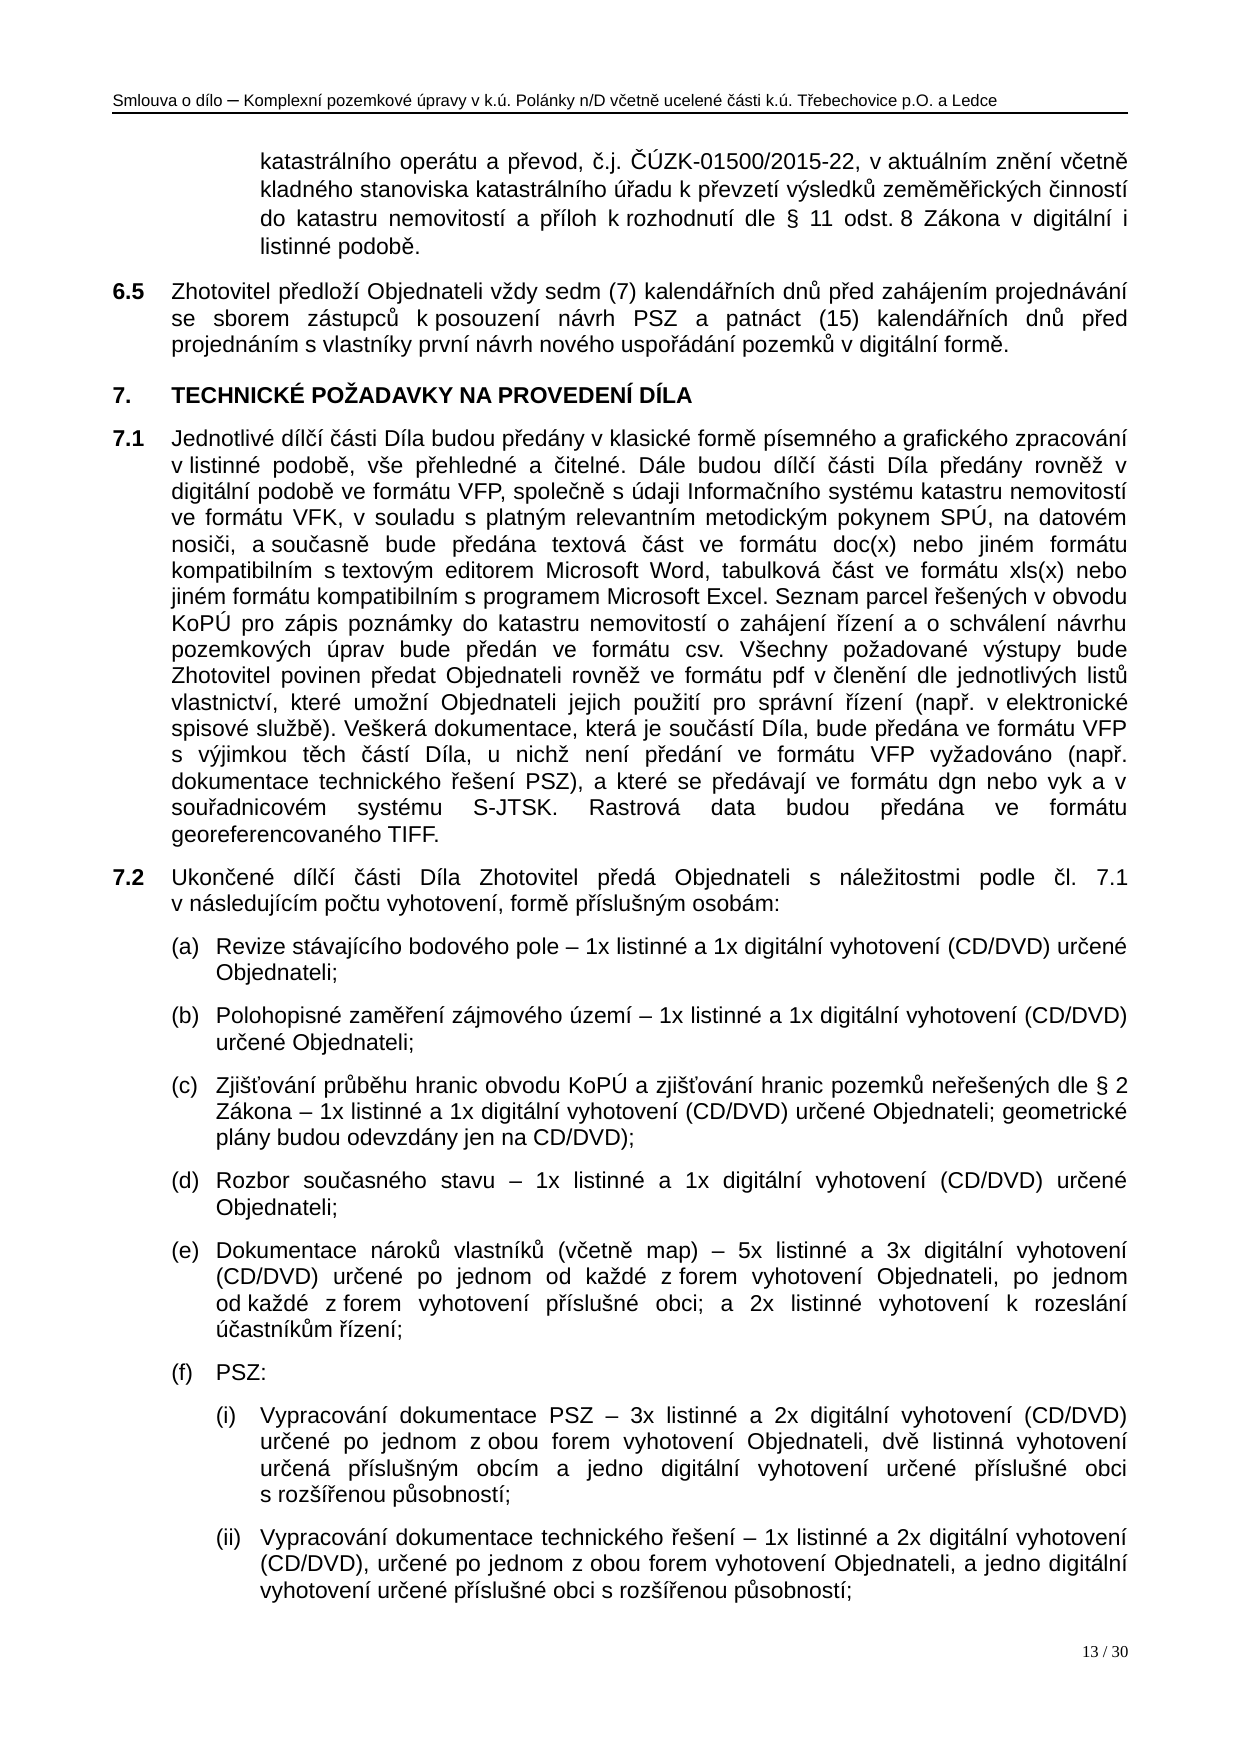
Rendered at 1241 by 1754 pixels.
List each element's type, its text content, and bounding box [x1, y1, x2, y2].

list Vypracování dokumentace technického řešení – 1x listinné a 2x digitální vyhotovení (CD/DVD), určené po jednom z obou forem vyhotovení Objednateli, a jedno digitální vyhotovení určené příslušné obci s rozšířenou působností; [216, 1524, 1128, 1603]
text Ukončené dílčí části Díla Zhotovitel předá Objednateli s náležitostmi podle čl. 7.1 v následujícím počtu vyhotovení, formě příslušným osobám: [112, 863, 1128, 916]
list Dokumentace nároků vlastníků (včetně map) – 5x listinné a 3x digitální vyhotovení (CD/DVD) určené po jednom od každé z forem vyhotovení Objednateli, po jednom od každé z forem vyhotovení příslušné obci; a 2x listinné vyhotovení k rozeslání účastníkům řízení; [171, 1237, 1128, 1342]
list Vypracování dokumentace PSZ – 3x listinné a 2x digitální vyhotovení (CD/DVD) určené po jednom z obou forem vyhotovení Objednateli, dvě listinná vyhotovení určená příslušným obcím a jedno digitální vyhotovení určené příslušné obci s rozšířenou působností; [216, 1402, 1128, 1507]
list Polohopisné zaměření zájmového území – 1x listinné a 1x digitální vyhotovení (CD/DVD) určené Objednateli; [171, 1002, 1128, 1055]
list Rozbor současného stavu – 1x listinné a 1x digitální vyhotovení (CD/DVD) určené Objednateli; [171, 1167, 1128, 1220]
text Jednotlivé dílčí části Díla budou předány v klasické formě písemného a grafického zpracování v listinné podobě, vše přehledné a čitelné. Dále budou dílčí části Díla předány rovněž v digitální podobě ve formátu VFP, společně s údaji Informačního systému katastru nemovitostí ve formátu VFK, v souladu s platným relevantním metodickým pokynem SPÚ, na datovém nosiči, a současně bude předána textová část ve formátu doc(x) nebo jiném formátu kompatibilním s textovým editorem Microsoft Word, tabulková část ve formátu xls(x) nebo jiném formátu kompatibilním s programem Microsoft Excel. Seznam parcel řešených v obvodu KoPÚ pro zápis poznámky do katastru nemovitostí o zahájení řízení a o schválení návrhu pozemkových úprav bude předán ve formátu csv. Všechny požadované výstupy bude Zhotovitel povinen předat Objednateli rovněž ve formátu pdf v členění dle jednotlivých listů vlastnictví, které umožní Objednateli jejich použití pro správní řízení (např. v elektronické spisové službě). Veškerá dokumentace, která je součástí Díla, bude předána ve formátu VFP s výjimkou těch částí Díla, u nichž není předání ve formátu VFP vyžadováno (např. dokumentace technického řešení PSZ), a které se předávají ve formátu dgn nebo vyk a v souřadnicovém systému S-JTSK. Rastrová data budou předána ve formátu georeferencovaného TIFF. [112, 425, 1128, 847]
list Revize stávajícího bodového pole – 1x listinné a 1x digitální vyhotovení (CD/DVD) určené Objednateli; [171, 933, 1128, 986]
list PSZ: [171, 1359, 1128, 1385]
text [177, 148, 1128, 259]
text Technické požadavky na provedení díla [112, 382, 1128, 408]
text Zhotovitel předloží Objednateli vždy sedm (7) kalendářních dnů před zahájením projednávání se sborem zástupců k posouzení návrh PSZ a patnáct (15) kalendářních dnů před projednáním s vlastníky první návrh nového uspořádání pozemků v digitální formě. [112, 278, 1128, 357]
list Zjišťování průběhu hranic obvodu KoPÚ a zjišťování hranic pozemků neřešených dle § 2 Zákona – 1x listinné a 1x digitální vyhotovení (CD/DVD) určené Objednateli; geometrické plány budou odevzdány jen na CD/DVD); [171, 1072, 1128, 1151]
